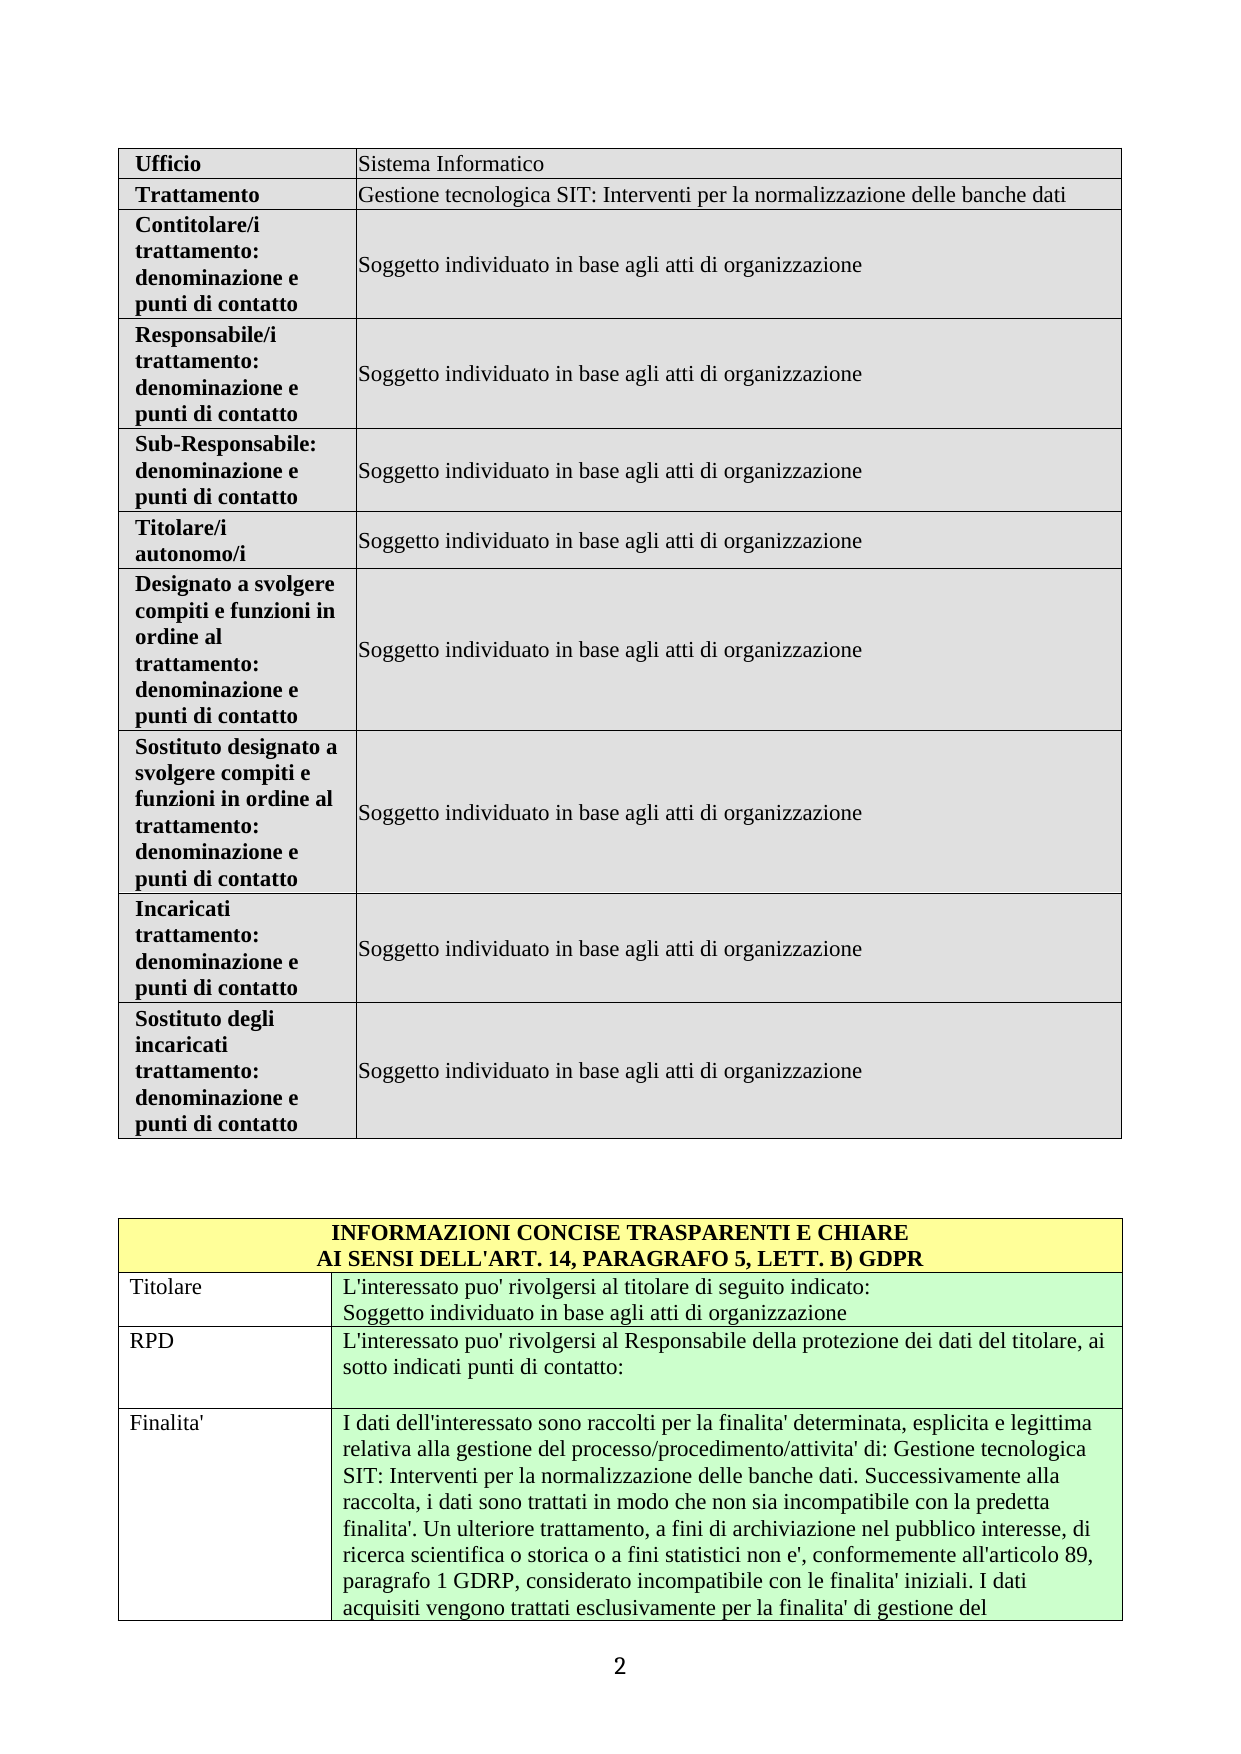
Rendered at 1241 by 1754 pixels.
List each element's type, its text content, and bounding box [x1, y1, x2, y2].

table_cell Soggetto individuato in base agli atti di organizzazione [357, 1003, 1121, 1138]
table_cell Soggetto individuato in base agli atti di organizzazione [357, 731, 1121, 892]
table_cell RPD [119, 1327, 331, 1408]
table_cell Sostituto designato a svolgere compiti e funzioni in ordine al trattamento: denominazione e punti di contatto [119, 731, 356, 892]
table_cell Trattamento [119, 179, 356, 209]
table_cell Soggetto individuato in base agli atti di organizzazione [357, 894, 1121, 1002]
table_cell Finalita' [119, 1409, 331, 1620]
table_cell Soggetto individuato in base agli atti di organizzazione [357, 210, 1121, 318]
table_cell Sub-Responsabile: denominazione e punti di contatto [119, 429, 356, 511]
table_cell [332, 1409, 1122, 1620]
table_cell L'interessato puo' rivolgersi al titolare di seguito indicato: Soggetto individuato in base agli atti di organizzazione [332, 1273, 1122, 1326]
table_cell Gestione tecnologica SIT: Interventi per la normalizzazione delle banche dati [357, 179, 1121, 209]
table_cell Sistema Informatico [357, 149, 1121, 178]
table_cell Incaricati trattamento: denominazione e punti di contatto [119, 894, 356, 1002]
table_cell Responsabile/i trattamento: denominazione e punti di contatto [119, 319, 356, 428]
table_cell Titolare [119, 1273, 331, 1326]
table_cell Soggetto individuato in base agli atti di organizzazione [357, 429, 1121, 511]
table_cell Soggetto individuato in base agli atti di organizzazione [357, 569, 1121, 730]
table_cell Soggetto individuato in base agli atti di organizzazione [357, 512, 1121, 568]
table_cell Sostituto degli incaricati trattamento: denominazione e punti di contatto [119, 1003, 356, 1138]
table_cell Titolare/i autonomo/i [119, 512, 356, 568]
table_cell Soggetto individuato in base agli atti di organizzazione [357, 319, 1121, 428]
table_cell Ufficio [119, 149, 356, 178]
table_cell Designato a svolgere compiti e funzioni in ordine al trattamento: denominazione e punti di contatto [119, 569, 356, 730]
table_cell Contitolare/i trattamento: denominazione e punti di contatto [119, 210, 356, 318]
table_cell L'interessato puo' rivolgersi al Responsabile della protezione dei dati del titolare, ai sotto indicati punti di contatto: [332, 1327, 1122, 1408]
table_header INFORMAZIONI CONCISE TRASPARENTI E CHIARE AI SENSI DELL'ART. 14, PARAGRAFO 5, LETT. B) GDPR [119, 1219, 1122, 1272]
